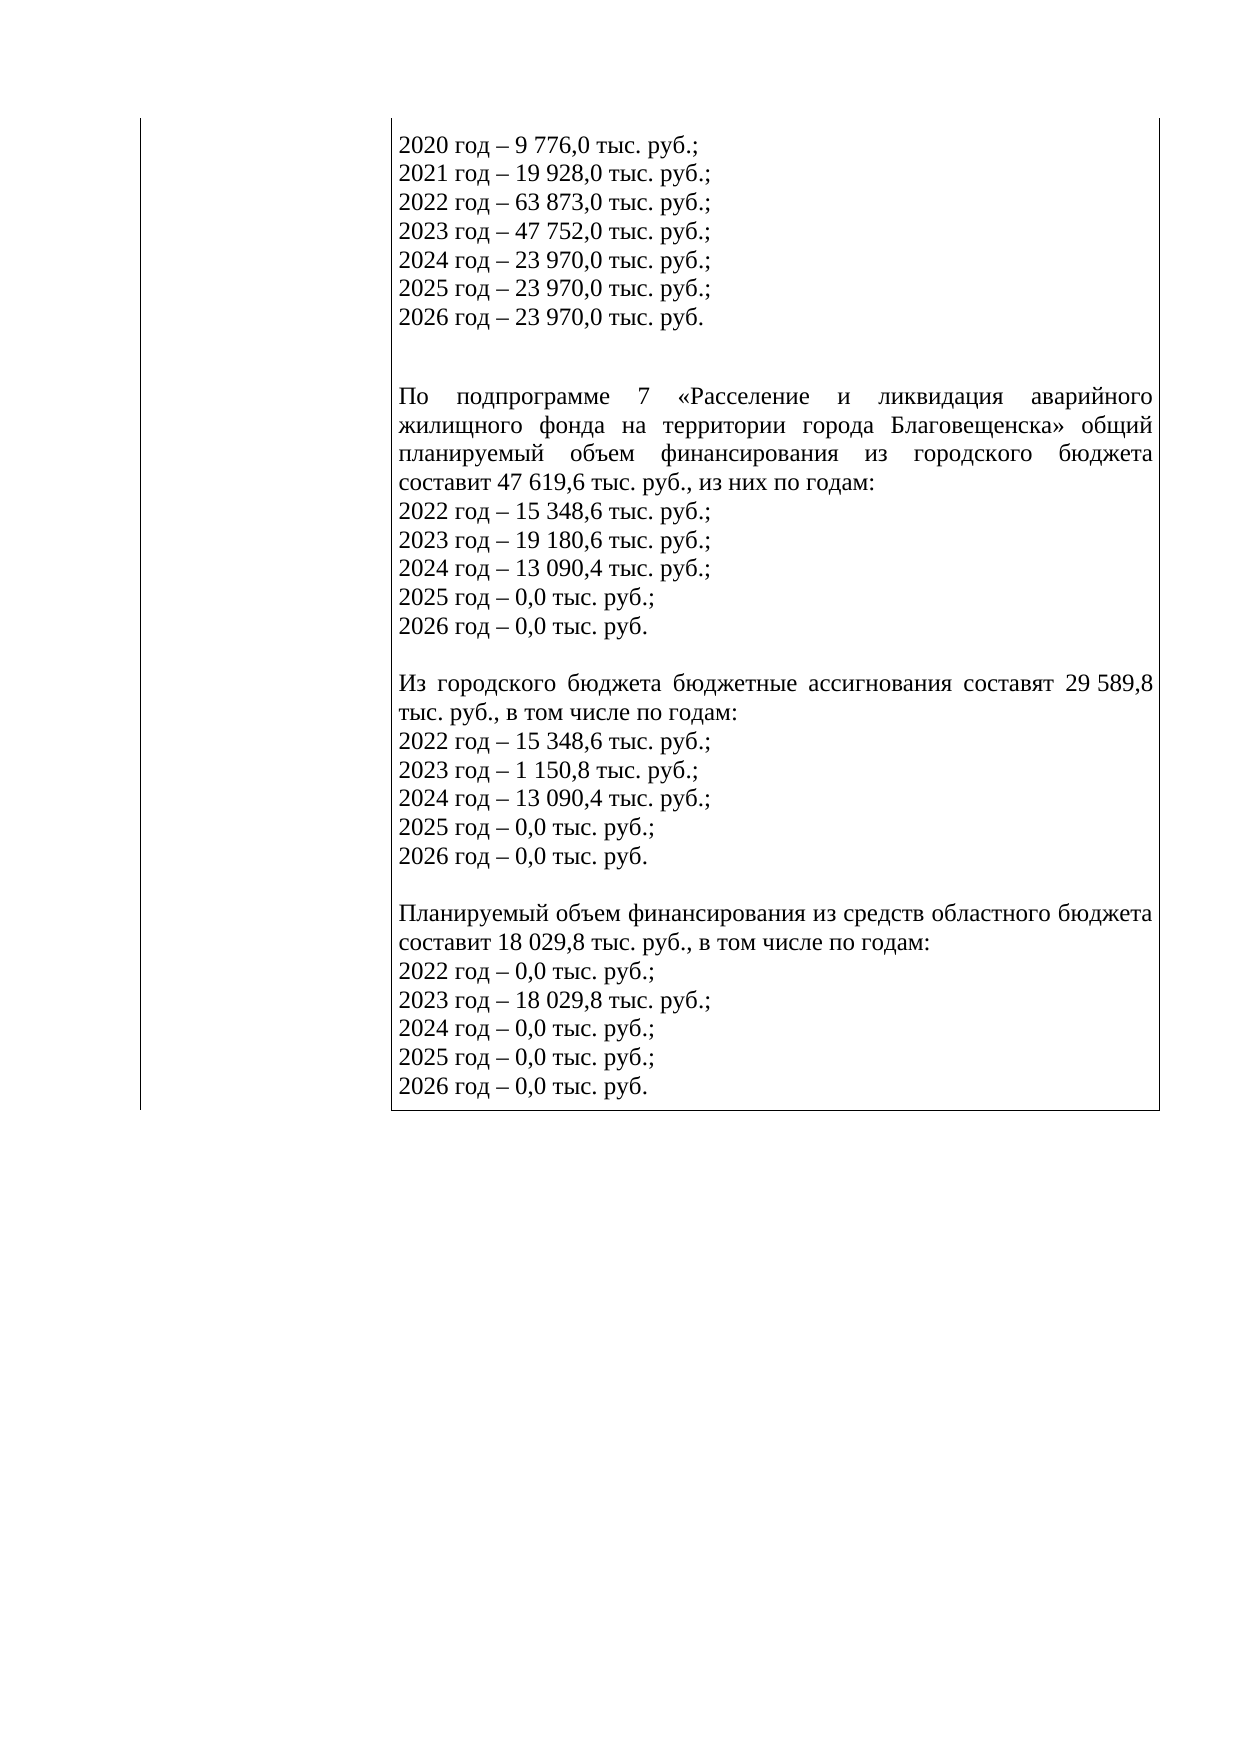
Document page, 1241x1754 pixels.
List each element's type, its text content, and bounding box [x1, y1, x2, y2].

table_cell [392, 118, 1159, 370]
table_cell По подпрограмме 7 «Расселение и ликвидация аварийного жилищного фонда на территории города Благовещенска» общий планируемый объем финансирования из городского бюджета составит 47 619,6 тыс. руб., из них по годам: 2022 год – 15 348,6 тыс. руб.; 2023 год – 19 180,6 тыс. руб.; 2024 год – 13 090,4 тыс. руб.; 2025 год – 0,0 тыс. руб.; 2026 год – 0,0 тыс. руб. Из городского бюджета бюджетные ассигнования составят 29 589,8 тыс. руб., в том числе по годам: 2022 год – 15 348,6 тыс. руб.; 2023 год – 1 150,8 тыс. руб.; 2024 год – 13 090,4 тыс. руб.; 2025 год – 0,0 тыс. руб.; 2026 год – 0,0 тыс. руб. Планируемый объем финансирования из средств областного бюджета составит 18 029,8 тыс. руб., в том числе по годам: 2022 год – 0,0 тыс. руб.; 2023 год – 18 029,8 тыс. руб.; 2024 год – 0,0 тыс. руб.; 2025 год – 0,0 тыс. руб.; 2026 год – 0,0 тыс. руб. [392, 370, 1159, 1110]
